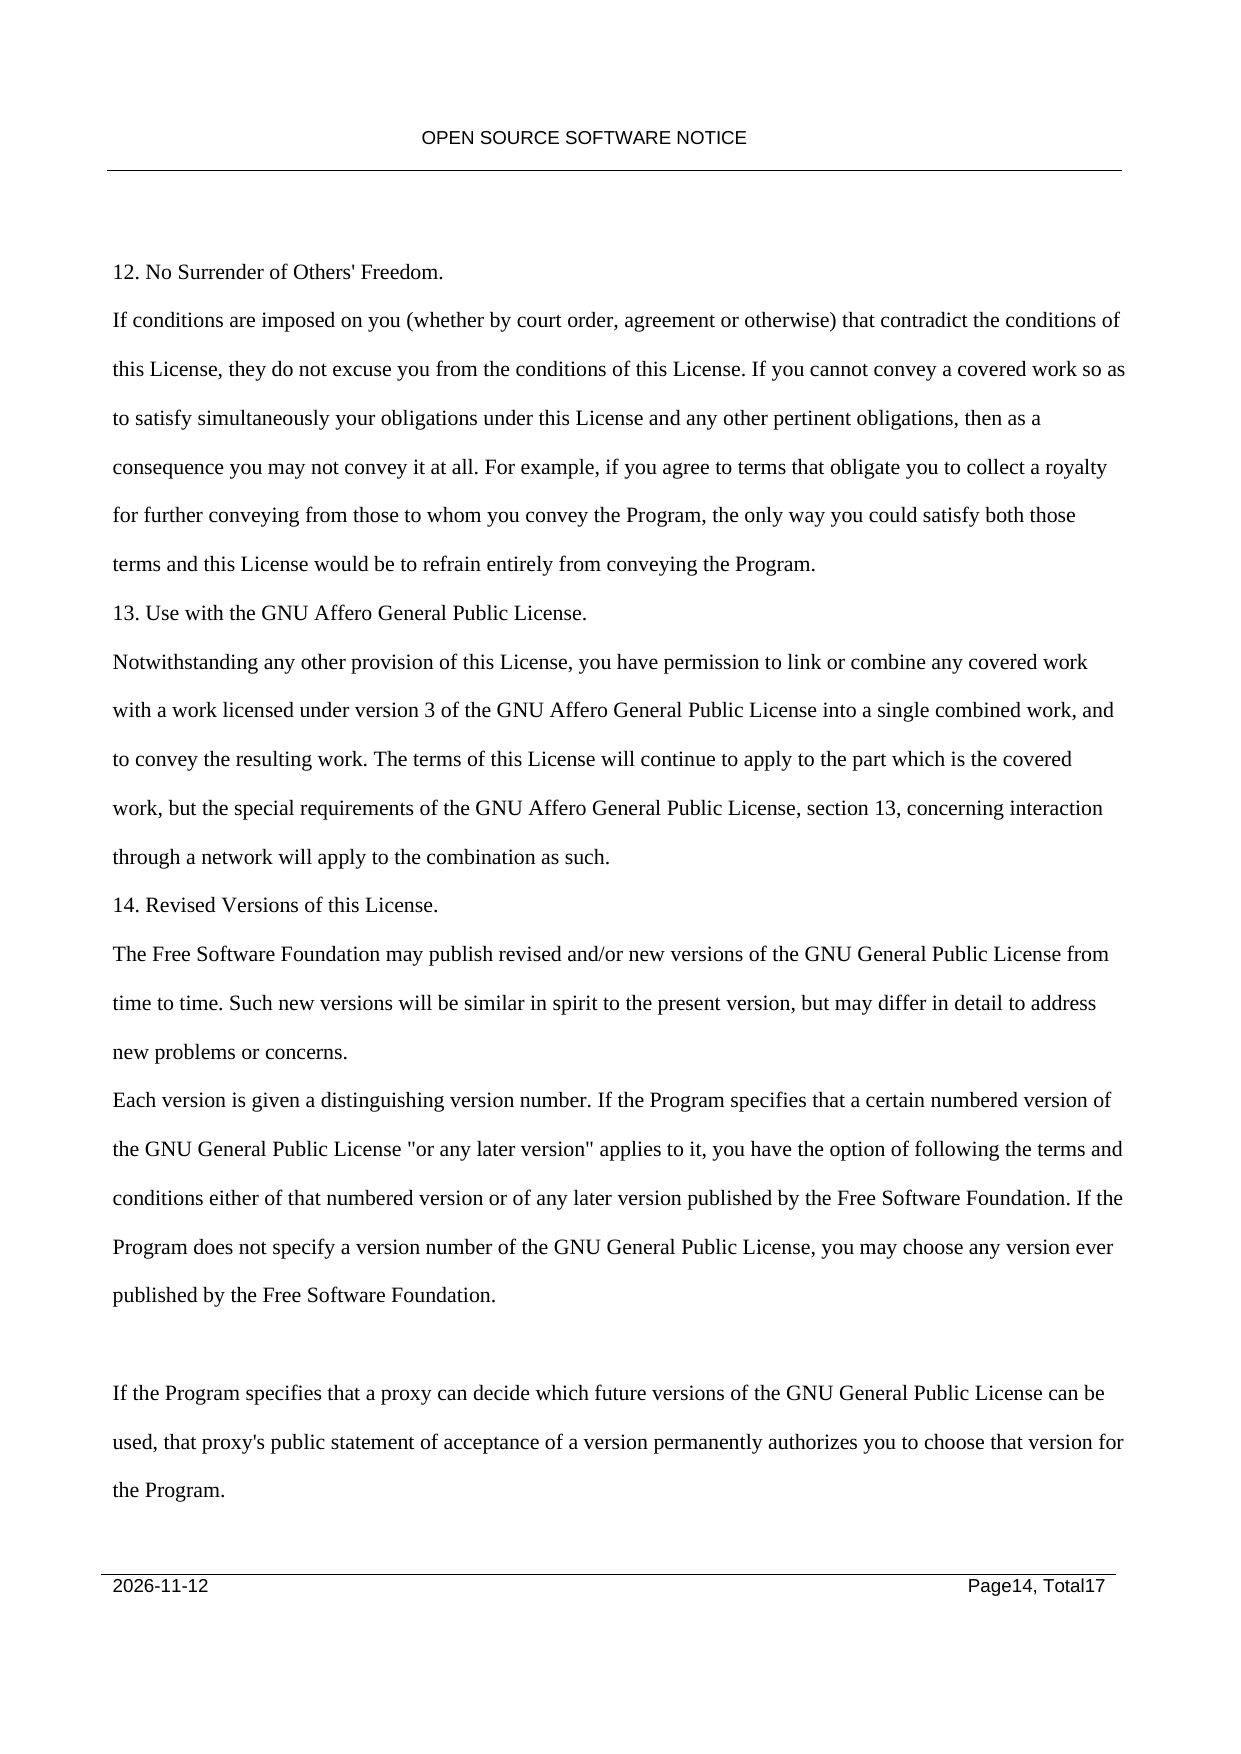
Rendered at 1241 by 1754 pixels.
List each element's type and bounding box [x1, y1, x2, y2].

text [112, 206, 1128, 1506]
